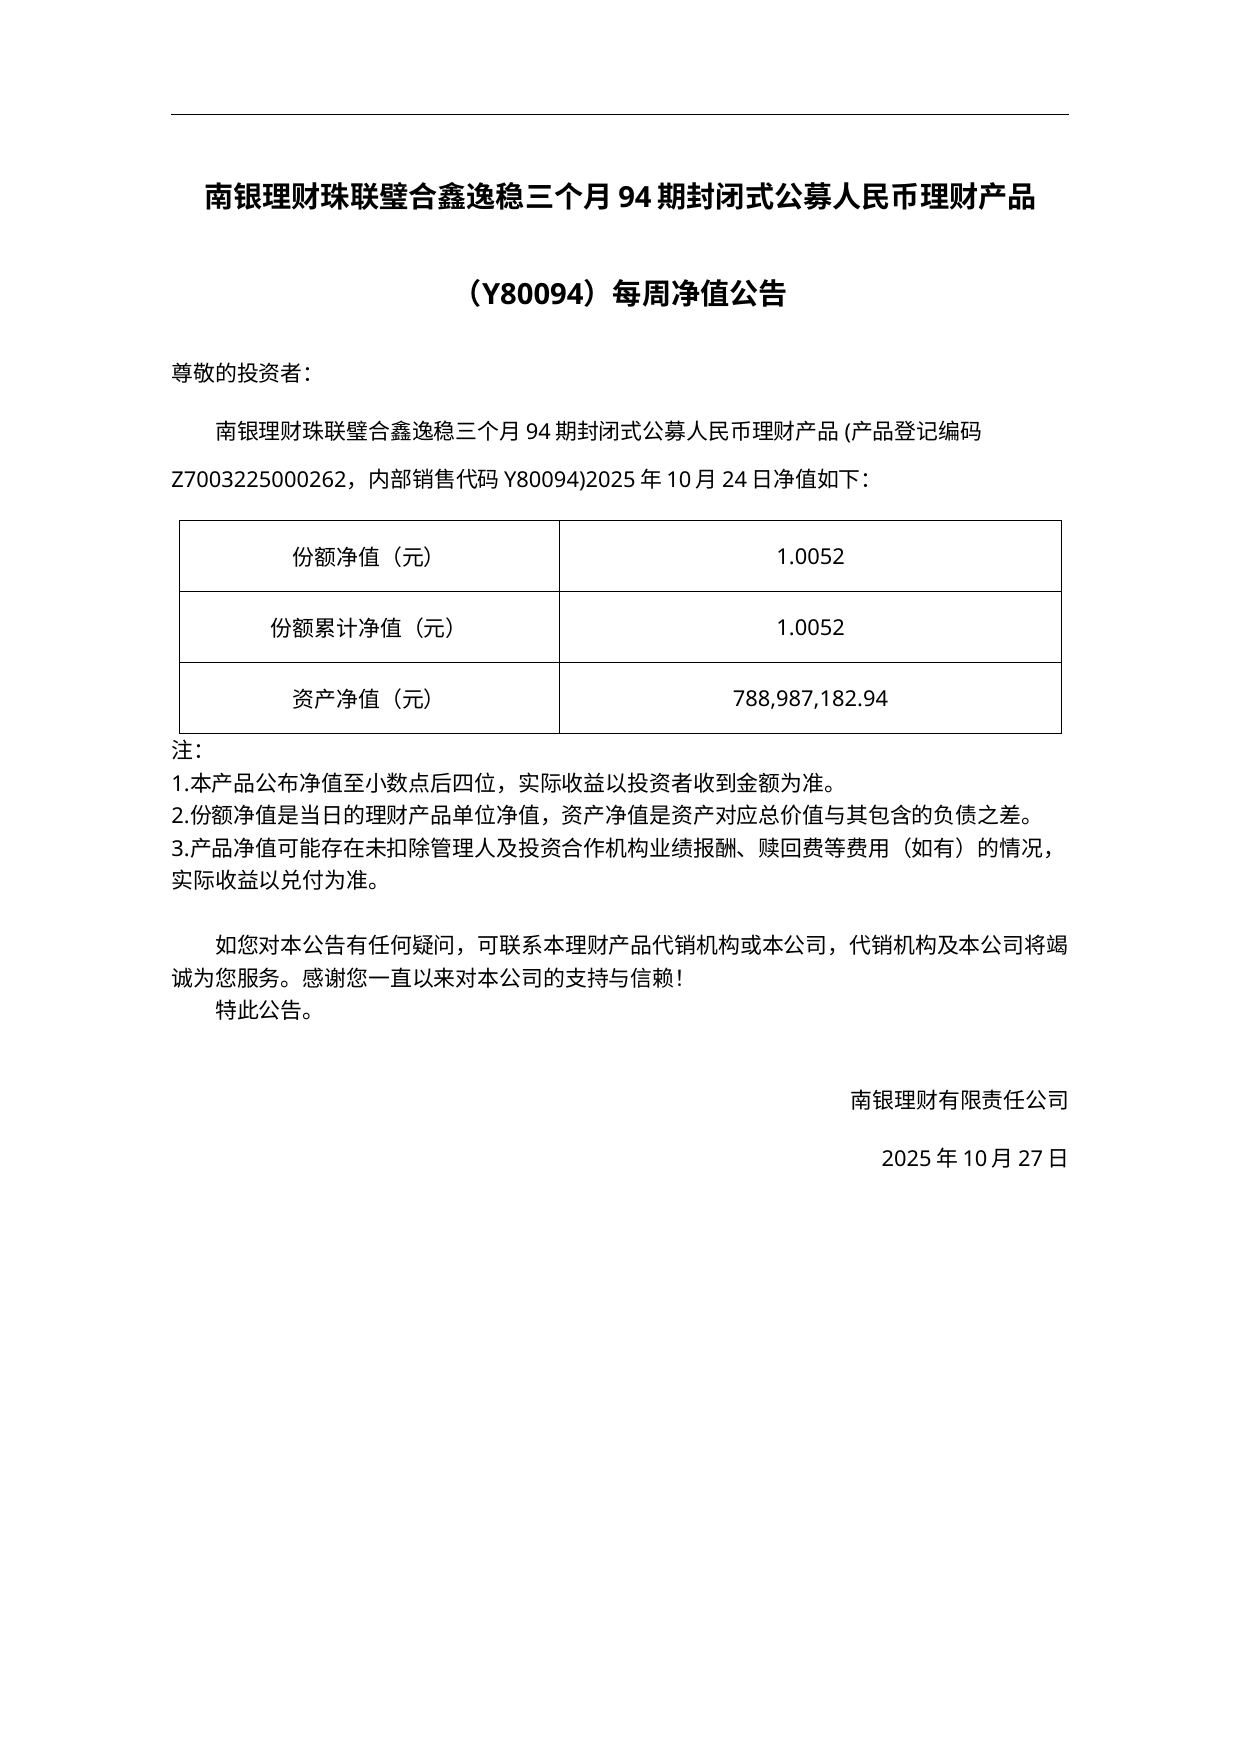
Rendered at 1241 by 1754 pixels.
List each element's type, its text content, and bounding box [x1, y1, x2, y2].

table_cell 1.0052 [560, 592, 1061, 662]
text 尊敬的投资者： [171, 355, 1069, 388]
text 特此公告。 [171, 993, 1069, 1025]
text 南银理财有限责任公司 [171, 1082, 1069, 1115]
text 如您对本公告有任何疑问，可联系本理财产品代销机构或本公司，代销机构及本公司将竭诚为您服务。感谢您一直以来对本公司的支持与信赖！ [171, 928, 1069, 993]
table_cell 资产净值（元） [180, 663, 559, 733]
table_cell 份额累计净值（元） [180, 592, 559, 662]
text 南银理财珠联璧合鑫逸稳三个月94期封闭式公募人民币理财产品（Y80094）每周净值公告 [171, 162, 1069, 324]
table_header 份额净值（元） [180, 521, 559, 591]
text 注： [171, 733, 1069, 765]
text 3.产品净值可能存在未扣除管理人及投资合作机构业绩报酬、赎回费等费用（如有）的情况，实际收益以兑付为准。 [171, 830, 1069, 895]
text 南银理财珠联璧合鑫逸稳三个月94期封闭式公募人民币理财产品 (产品登记编码Z7003225000262，内部销售代码Y80094)2025年10月24日净值如下： [171, 413, 1069, 494]
table_cell 788,987,182.94 [560, 663, 1061, 733]
table_header 1.0052 [560, 521, 1061, 591]
text 2.份额净值是当日的理财产品单位净值，资产净值是资产对应总价值与其包含的负债之差。 [171, 798, 1069, 830]
text 2025年10月27日 [171, 1140, 1069, 1173]
text 1.本产品公布净值至小数点后四位，实际收益以投资者收到金额为准。 [171, 765, 1069, 798]
